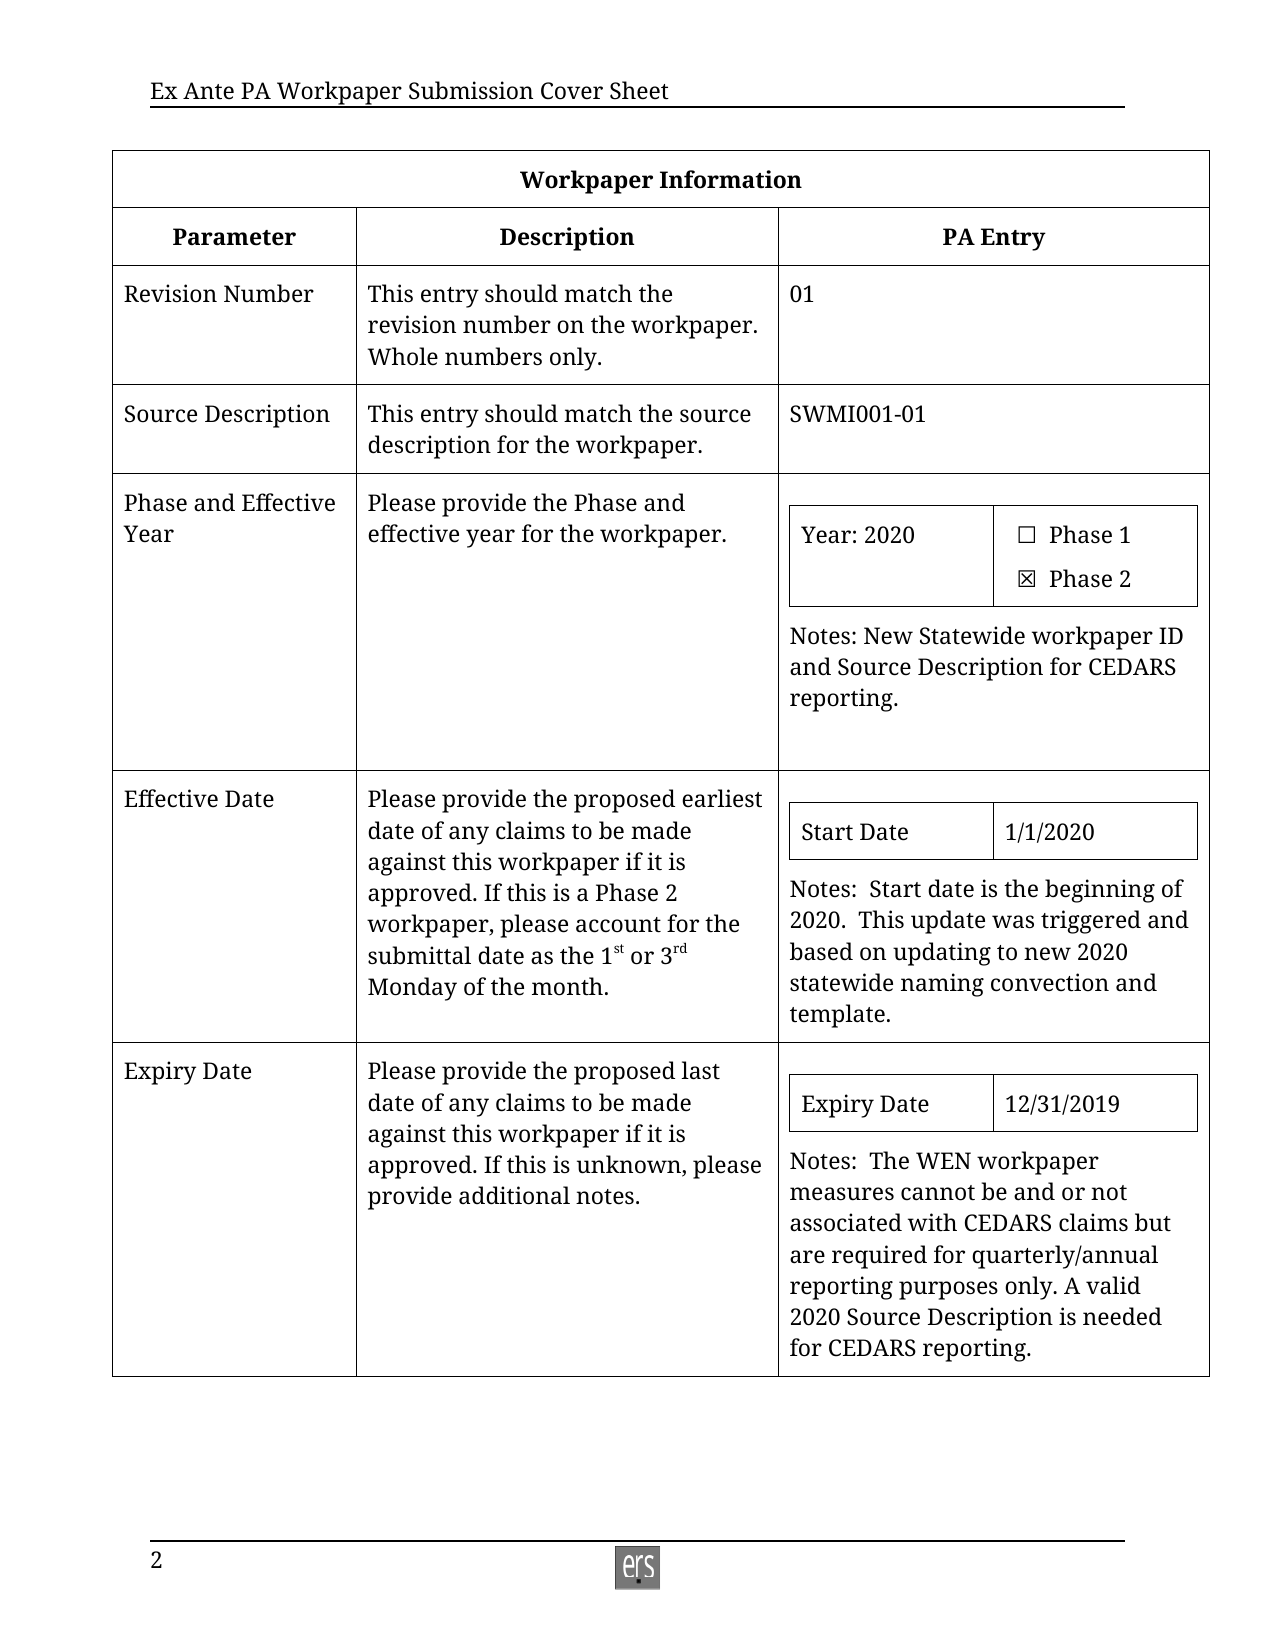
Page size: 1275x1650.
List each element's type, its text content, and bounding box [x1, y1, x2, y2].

table_cell Please provide the Phase and effective year for the workpaper. [357, 474, 778, 770]
table_cell Parameter [113, 208, 356, 264]
table_cell SWMI001-01 [779, 385, 1209, 473]
table_cell Please provide the proposed last date of any claims to be made against this workpaper if it is approved. If this is unknown, please provide additional notes. [357, 1043, 778, 1376]
table_cell Expiry Date [113, 1043, 356, 1376]
table_cell Description [357, 208, 778, 264]
table_cell This entry should match the source description for the workpaper. [357, 385, 778, 473]
table_cell Notes: Start date is the beginning of 2020. This update was triggered and based on updating to new 2020 statewide naming convection and template. [779, 771, 1209, 1042]
table_cell Revision Number [113, 266, 356, 384]
table_header Workpaper Information [113, 151, 1209, 207]
table_cell Notes: New Statewide workpaper ID and Source Description for CEDARS reporting. [779, 474, 1209, 770]
table_cell Notes: The WEN workpaper measures cannot be and or not associated with CEDARS claims but are required for quarterly/annual reporting purposes only. A valid 2020 Source Description is needed for CEDARS reporting. [779, 1043, 1209, 1376]
table_cell Source Description [113, 385, 356, 473]
table_cell 01 [779, 266, 1209, 384]
table_cell Effective Date [113, 771, 356, 1042]
table_cell Please provide the proposed earliest date of any claims to be made against this workpaper if it is approved. If this is a Phase 2 workpaper, please account for the submittal date as the 1st or 3rd Monday of the month. [357, 771, 778, 1042]
table_cell PA Entry [779, 208, 1209, 264]
table_cell This entry should match the revision number on the workpaper. Whole numbers only. [357, 266, 778, 384]
table_cell Phase and Effective Year [113, 474, 356, 770]
